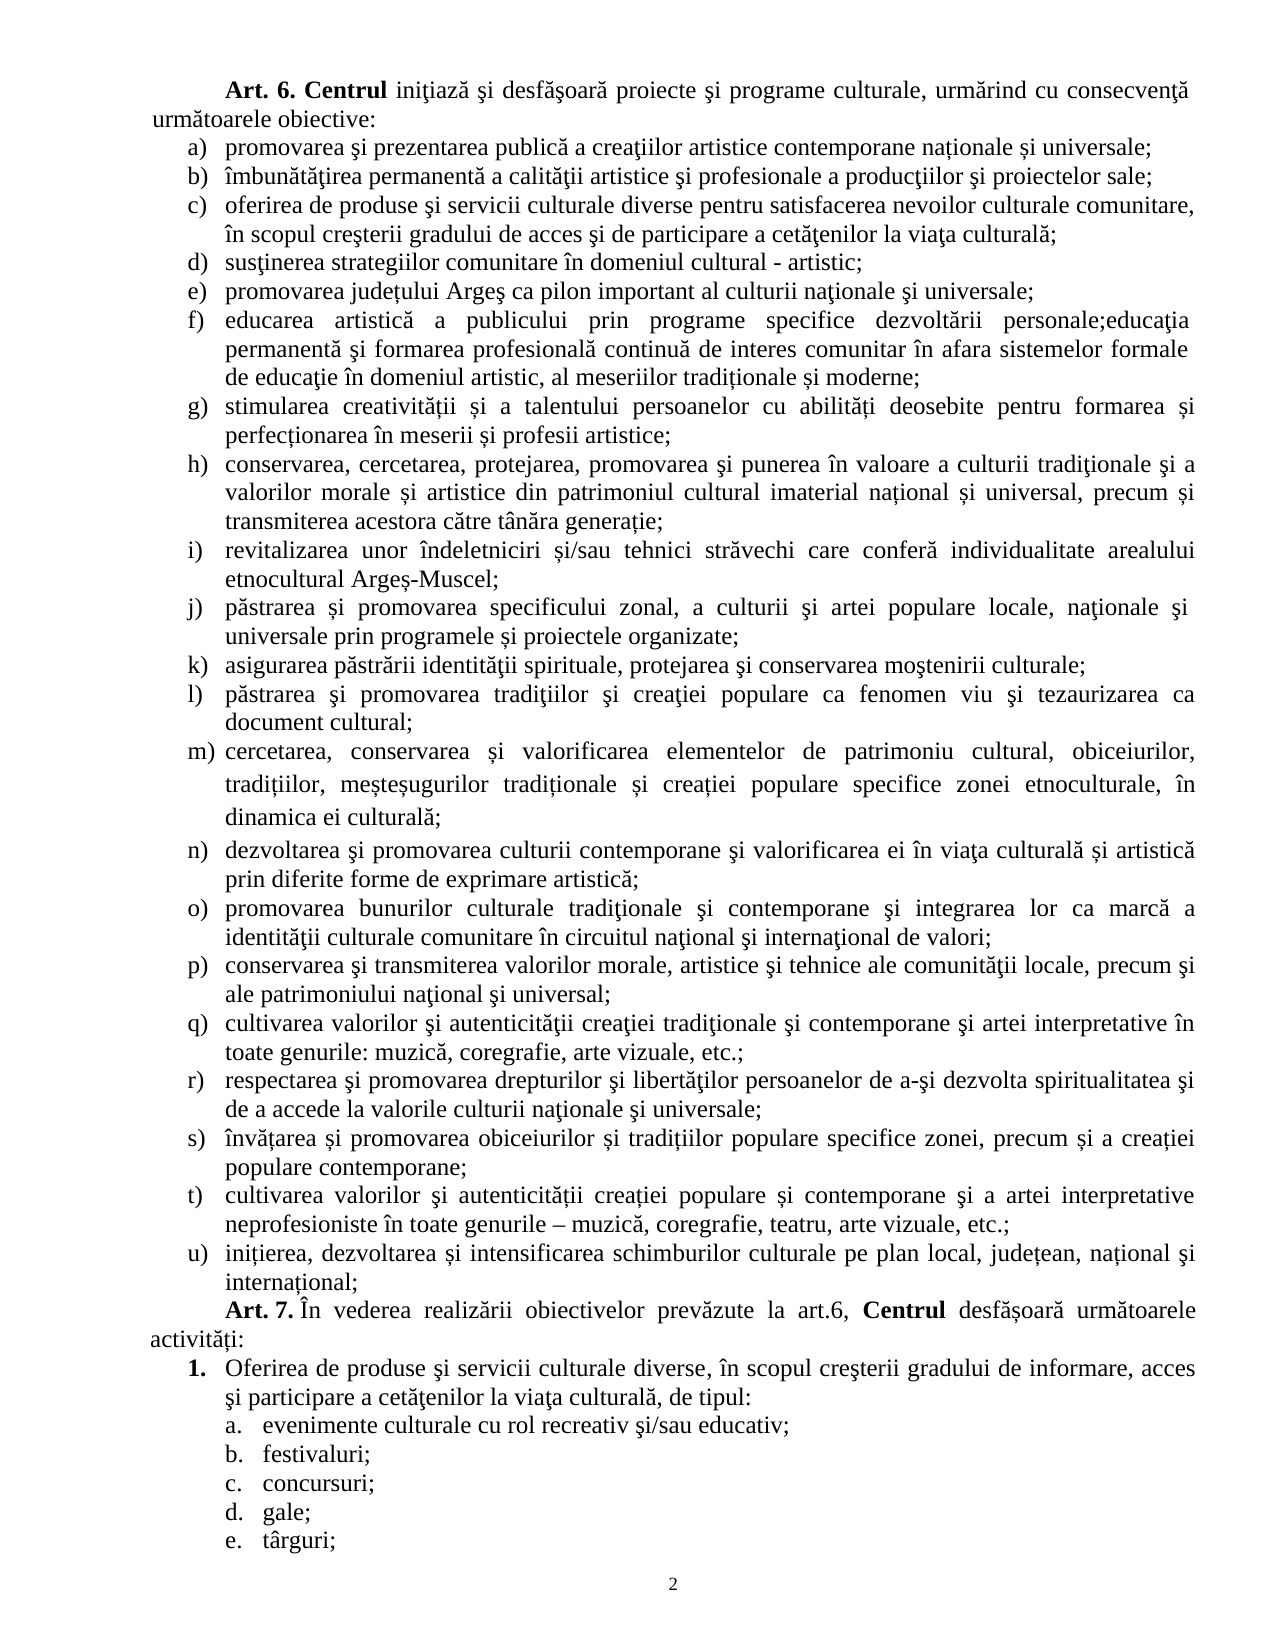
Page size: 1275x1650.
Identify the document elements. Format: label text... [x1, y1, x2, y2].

list Art. 7. În vederea realizării obiectivelor prevăzute la art.6, Centrul desfășoară următoarele activități: [150, 1295, 1196, 1353]
list promovarea județului Argeş ca pilon important al culturii naţionale şi universale; [187, 276, 1196, 305]
list conservarea şi transmiterea valorilor morale, artistice şi tehnice ale comunităţii locale, precum şi ale patrimoniului naţional şi universal; [187, 950, 1196, 1008]
list învățarea și promovarea obiceiurilor și tradițiilor populare specifice zonei, precum și a creației populare contemporane; [187, 1123, 1196, 1180]
list oferirea de produse şi servicii culturale diverse pentru satisfacerea nevoilor culturale comunitare, în scopul creşterii gradului de acces şi de participare a cetăţenilor la viaţa culturală; [187, 190, 1196, 247]
list îmbunătăţirea permanentă a calităţii artistice şi profesionale a producţiilor şi proiectelor sale; [187, 161, 1190, 190]
list cercetarea, conservarea și valorificarea elementelor de patrimoniu cultural, obiceiurilor, tradițiilor, meșteșugurilor tradiționale și creației populare specifice zonei etnoculturale, în dinamica ei culturală; [187, 736, 1196, 831]
list conservarea, cercetarea, protejarea, promovarea şi punerea în valoare a culturii tradiţionale şi a valorilor morale și artistice din patrimoniul cultural imaterial național și universal, precum și transmiterea acestora către tânăra generație; [187, 449, 1196, 535]
list păstrarea și promovarea specificului zonal, a culturii şi artei populare locale, naţionale şi universale prin programele și proiectele organizate; [187, 592, 1190, 650]
list păstrarea şi promovarea tradiţiilor şi creaţiei populare ca fenomen viu şi tezaurizarea ca document cultural; [187, 679, 1196, 736]
list asigurarea păstrării identităţii spirituale, protejarea şi conservarea moştenirii culturale; [187, 650, 1196, 679]
list promovarea bunurilor culturale tradiţionale şi contemporane şi integrarea lor ca marcă a identităţii culturale comunitare în circuitul naţional şi internaţional de valori; [187, 893, 1196, 950]
list inițierea, dezvoltarea și intensificarea schimburilor culturale pe plan local, județean, național şi internațional; [187, 1238, 1196, 1295]
list cultivarea valorilor şi autenticităţii creaţiei tradiţionale şi contemporane şi artei interpretative în toate genurile: muzică, coregrafie, arte vizuale, etc.; [187, 1008, 1196, 1065]
list Oferirea de produse şi servicii culturale diverse, în scopul creşterii gradului de informare, acces şi participare a cetăţenilor la viaţa culturală, de tipul: [187, 1353, 1196, 1410]
list gale; [225, 1497, 1196, 1525]
list evenimente culturale cu rol recreativ şi/sau educativ; [225, 1410, 1196, 1439]
list cultivarea valorilor şi autenticității creației populare și contemporane şi a artei interpretative neprofesioniste în toate genurile – muzică, coregrafie, teatru, arte vizuale, etc.; [187, 1180, 1196, 1238]
list respectarea şi promovarea drepturilor şi libertăţilor persoanelor de a-şi dezvolta spiritualitatea şi de a accede la valorile culturii naţionale şi universale; [187, 1065, 1196, 1123]
list susţinerea strategiilor comunitare în domeniul cultural - artistic; [187, 247, 1196, 276]
list festivaluri; [225, 1439, 1196, 1468]
list educarea artistică a publicului prin programe specifice dezvoltării personale;educaţia permanentă şi formarea profesională continuă de interes comunitar în afara sistemelor formale de educaţie în domeniul artistic, al meseriilor tradiționale și moderne; [187, 305, 1190, 391]
text Art. 6. Centrul iniţiază şi desfăşoară proiecte şi programe culturale, urmărind cu consecvenţă următoarele obiective: [152, 75, 1190, 132]
list dezvoltarea şi promovarea culturii contemporane şi valorificarea ei în viaţa culturală și artistică prin diferite forme de exprimare artistică; [187, 835, 1196, 893]
list revitalizarea unor îndeletniciri și/sau tehnici străvechi care conferă individualitate arealului etnocultural Argeș-Muscel; [187, 535, 1196, 592]
list promovarea şi prezentarea publică a creaţiilor artistice contemporane naționale și universale; [187, 132, 1190, 161]
list târguri; [225, 1525, 1196, 1554]
list concursuri; [225, 1468, 1196, 1497]
list stimularea creativității și a talentului persoanelor cu abilități deosebite pentru formarea și perfecționarea în meserii și profesii artistice; [187, 391, 1196, 449]
